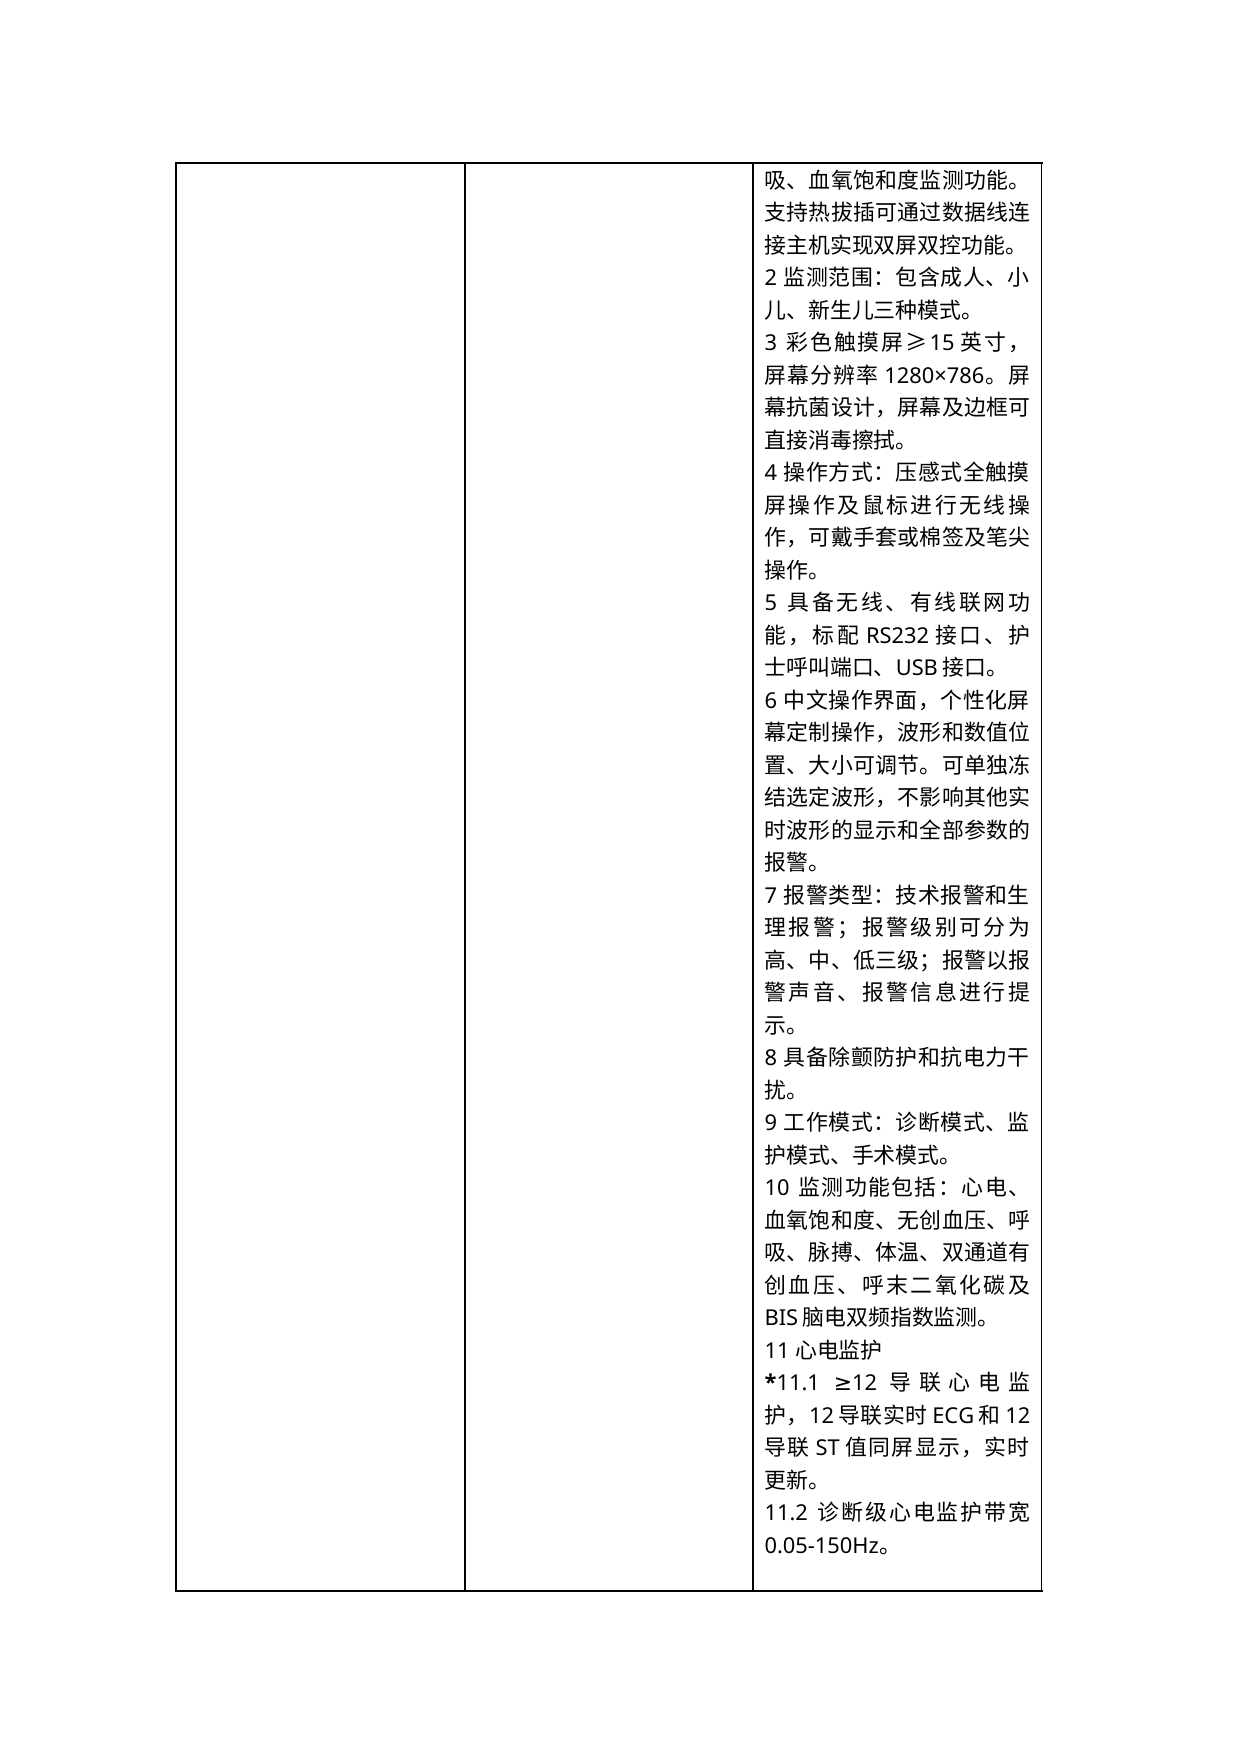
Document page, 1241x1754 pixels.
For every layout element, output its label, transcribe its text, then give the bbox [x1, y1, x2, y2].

table_cell [177, 164, 464, 1590]
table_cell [754, 164, 1041, 1590]
table_cell 1 [466, 164, 752, 1590]
